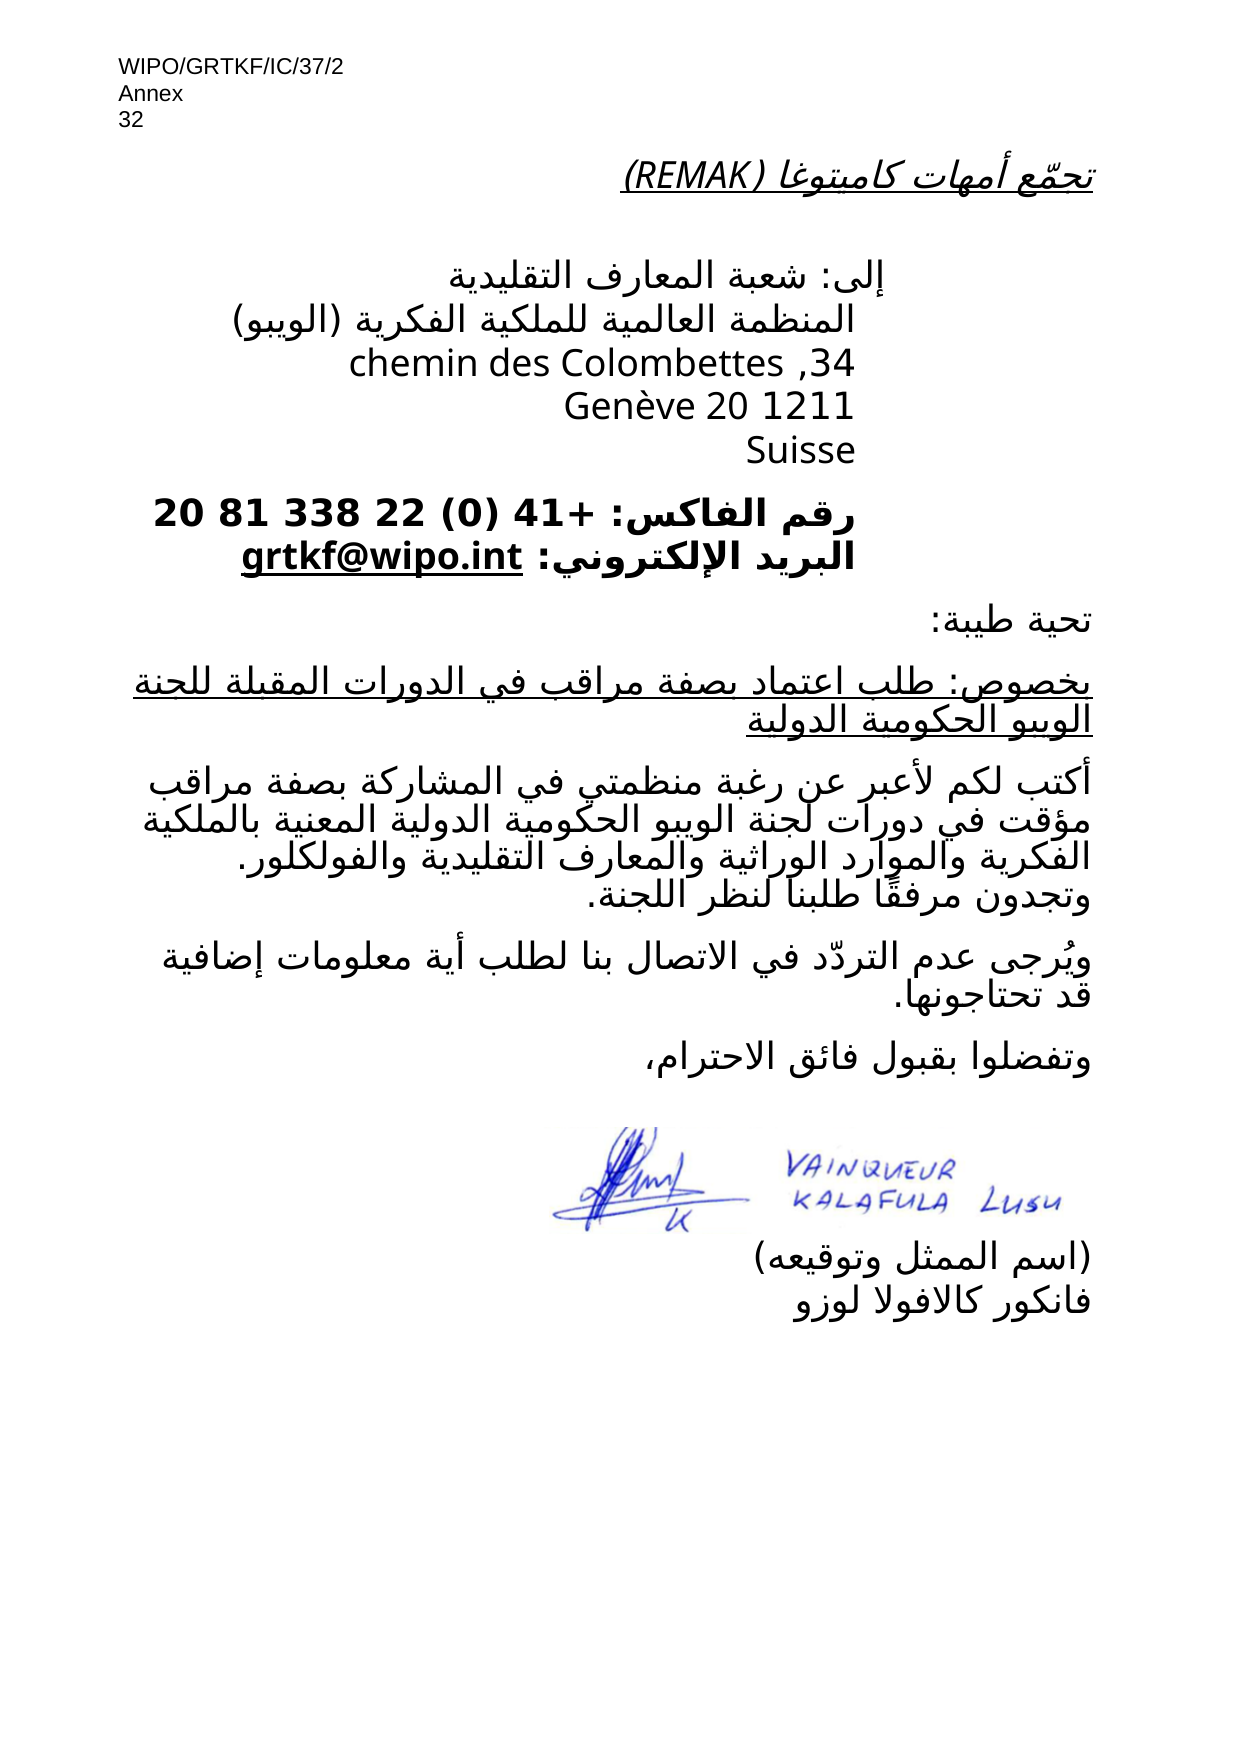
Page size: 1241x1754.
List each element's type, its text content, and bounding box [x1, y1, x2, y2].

text أكتب لكم لأعبر عن رغبة منظمتي في المشاركة بصفة مراقب مؤقت في دورات لجنة الويبو الحكومية الدولية المعنية بالملكية الفكرية والموارد الوراثية والمعارف التقليدية والفولكلور. وتجدون مرفقًا طلبنا لنظر اللجنة. [118, 765, 1092, 915]
text Suisse [118, 433, 856, 471]
text وتفضلوا بقبول فائق الاحترام، [989, 1040, 1092, 1077]
text البريد الإلكتروني: grtkf@wipo.int [637, 540, 719, 577]
text رقم الفاكس: +41 (0) 22 338 81 20 [118, 496, 856, 533]
text البريد الإلكتروني: grtkf@wipo.int [118, 540, 691, 577]
text 34, chemin des Colombettes [118, 346, 856, 383]
text تحية طيبة: [118, 602, 1092, 640]
text فانكور كالافولا لوزو [118, 1283, 1092, 1321]
text تجمّع أمهات كاميتوغا (REMAK) [118, 158, 1092, 196]
text البريد الإلكتروني: grtkf@wipo.int [707, 540, 833, 577]
text بخصوص: طلب اعتماد بصفة مراقب في الدورات المقبلة للجنة الويبو الحكومية الدولية [118, 665, 1092, 740]
text (اسم الممثل وتوقيعه) [118, 1239, 1092, 1277]
text وتفضلوا بقبول فائق الاحترام، [118, 1040, 1004, 1077]
text 1211 Genève 20 [118, 390, 856, 427]
text المنظمة العالمية للملكية الفكرية (الويبو) [118, 302, 856, 340]
text البريد الإلكتروني: grtkf@wipo.int [801, 540, 856, 577]
picture [543, 1127, 1093, 1234]
text إلى: شعبة المعارف التقليدية [118, 258, 886, 296]
text ويُرجى عدم التردّد في الاتصال بنا لطلب أية معلومات إضافية قد تحتاجونها. [118, 940, 1092, 1015]
